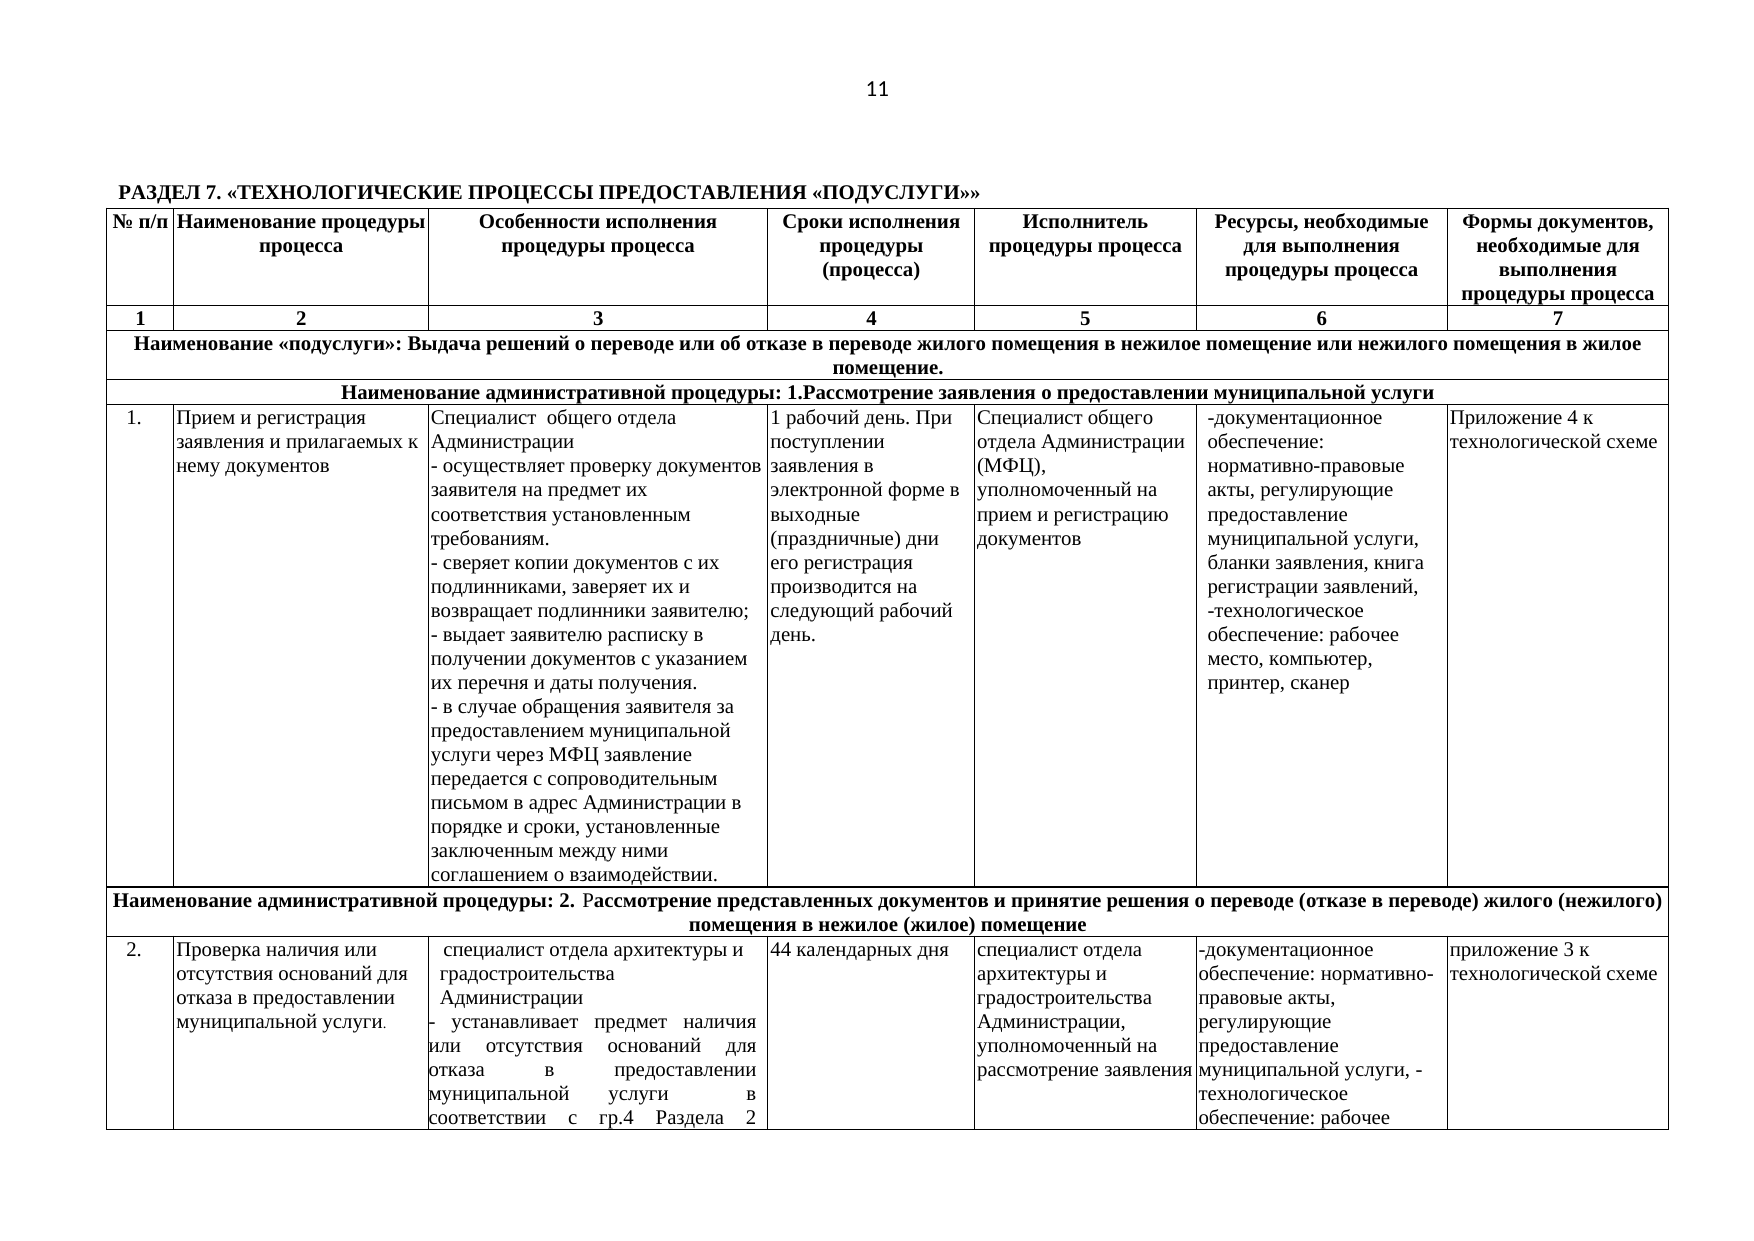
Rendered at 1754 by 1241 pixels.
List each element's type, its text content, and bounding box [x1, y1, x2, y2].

table_cell 1 [107, 306, 173, 330]
table_cell Наименование административной процедуры: 1.Рассмотрение заявления о предоставлении муниципальной услуги [107, 380, 1668, 404]
table_header Наименование процедуры процесса [174, 209, 428, 305]
table_cell Наименование «подуслуги»: Выдача решений о переводе или об отказе в переводе жилого помещения в нежилое помещение или нежилого помещения в жилое помещение. [107, 331, 1668, 379]
table_cell Специалист общего отдела Администрации - осуществляет проверку документов заявителя на предмет их соответствия установленным требованиям. - сверяет копии документов с их подлинниками, заверяет их и возвращает подлинники заявителю; - выдает заявителю расписку в получении документов с указанием их перечня и даты получения. - в случае обращения заявителя за предоставлением муниципальной услуги через МФЦ заявление передается с сопроводительным письмом в адрес Администрации в порядке и сроки, установленные заключенным между ними соглашением о взаимодействии. [429, 405, 767, 886]
table_cell -документационное обеспечение: нормативно-правовые акты, регулирующие предоставление муниципальной услуги, бланки заявления, книга регистрации заявлений, -технологическое обеспечение: рабочее место, компьютер, принтер, сканер [1197, 405, 1447, 886]
table_header № п/п [107, 209, 173, 305]
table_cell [1448, 937, 1668, 1129]
table_header Исполнитель процедуры процесса [975, 209, 1196, 305]
table_cell [107, 405, 173, 886]
table_cell 6 [1197, 306, 1447, 330]
table_header Формы документов, необходимые для выполнения процедуры процесса [1448, 209, 1668, 305]
table_cell 2 [174, 306, 428, 330]
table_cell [975, 937, 1196, 1129]
table_cell Специалист общего отдела Администрации (МФЦ), уполномоченный на прием и регистрацию документов [975, 405, 1196, 886]
subtitle РАЗДЕЛ 7. «ТЕХНОЛОГИЧЕСКИЕ ПРОЦЕССЫ ПРЕДОСТАВЛЕНИЯ «ПОДУСЛУГИ»» [118, 180, 1636, 204]
table_cell 5 [975, 306, 1196, 330]
table_header Особенности исполнения процедуры процесса [429, 209, 767, 305]
table_header Ресурсы, необходимые для выполнения процедуры процесса [1197, 209, 1447, 305]
table_cell [107, 937, 173, 1129]
table_cell Прием и регистрация заявления и прилагаемых к нему документов [174, 405, 428, 886]
table_cell 44 календарных дня [768, 937, 974, 1129]
table_header Сроки исполнения процедуры (процесса) [768, 209, 974, 305]
table_cell 1 рабочий день. При поступлении заявления в электронной форме в выходные (праздничные) дни его регистрация производится на следующий рабочий день. [768, 405, 974, 886]
table_cell 3 [429, 306, 767, 330]
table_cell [1197, 937, 1447, 1129]
table_cell Приложение 4 к технологической схеме [1448, 405, 1668, 886]
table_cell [174, 937, 428, 1129]
table_cell 7 [1448, 306, 1668, 330]
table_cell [429, 937, 767, 1129]
table_cell 4 [768, 306, 974, 330]
table_cell Наименование административной процедуры: 2. Рассмотрение представленных документов и принятие решения о переводе (отказе в переводе) жилого (нежилого) помещения в нежилое (жилое) помещение [107, 888, 1668, 936]
